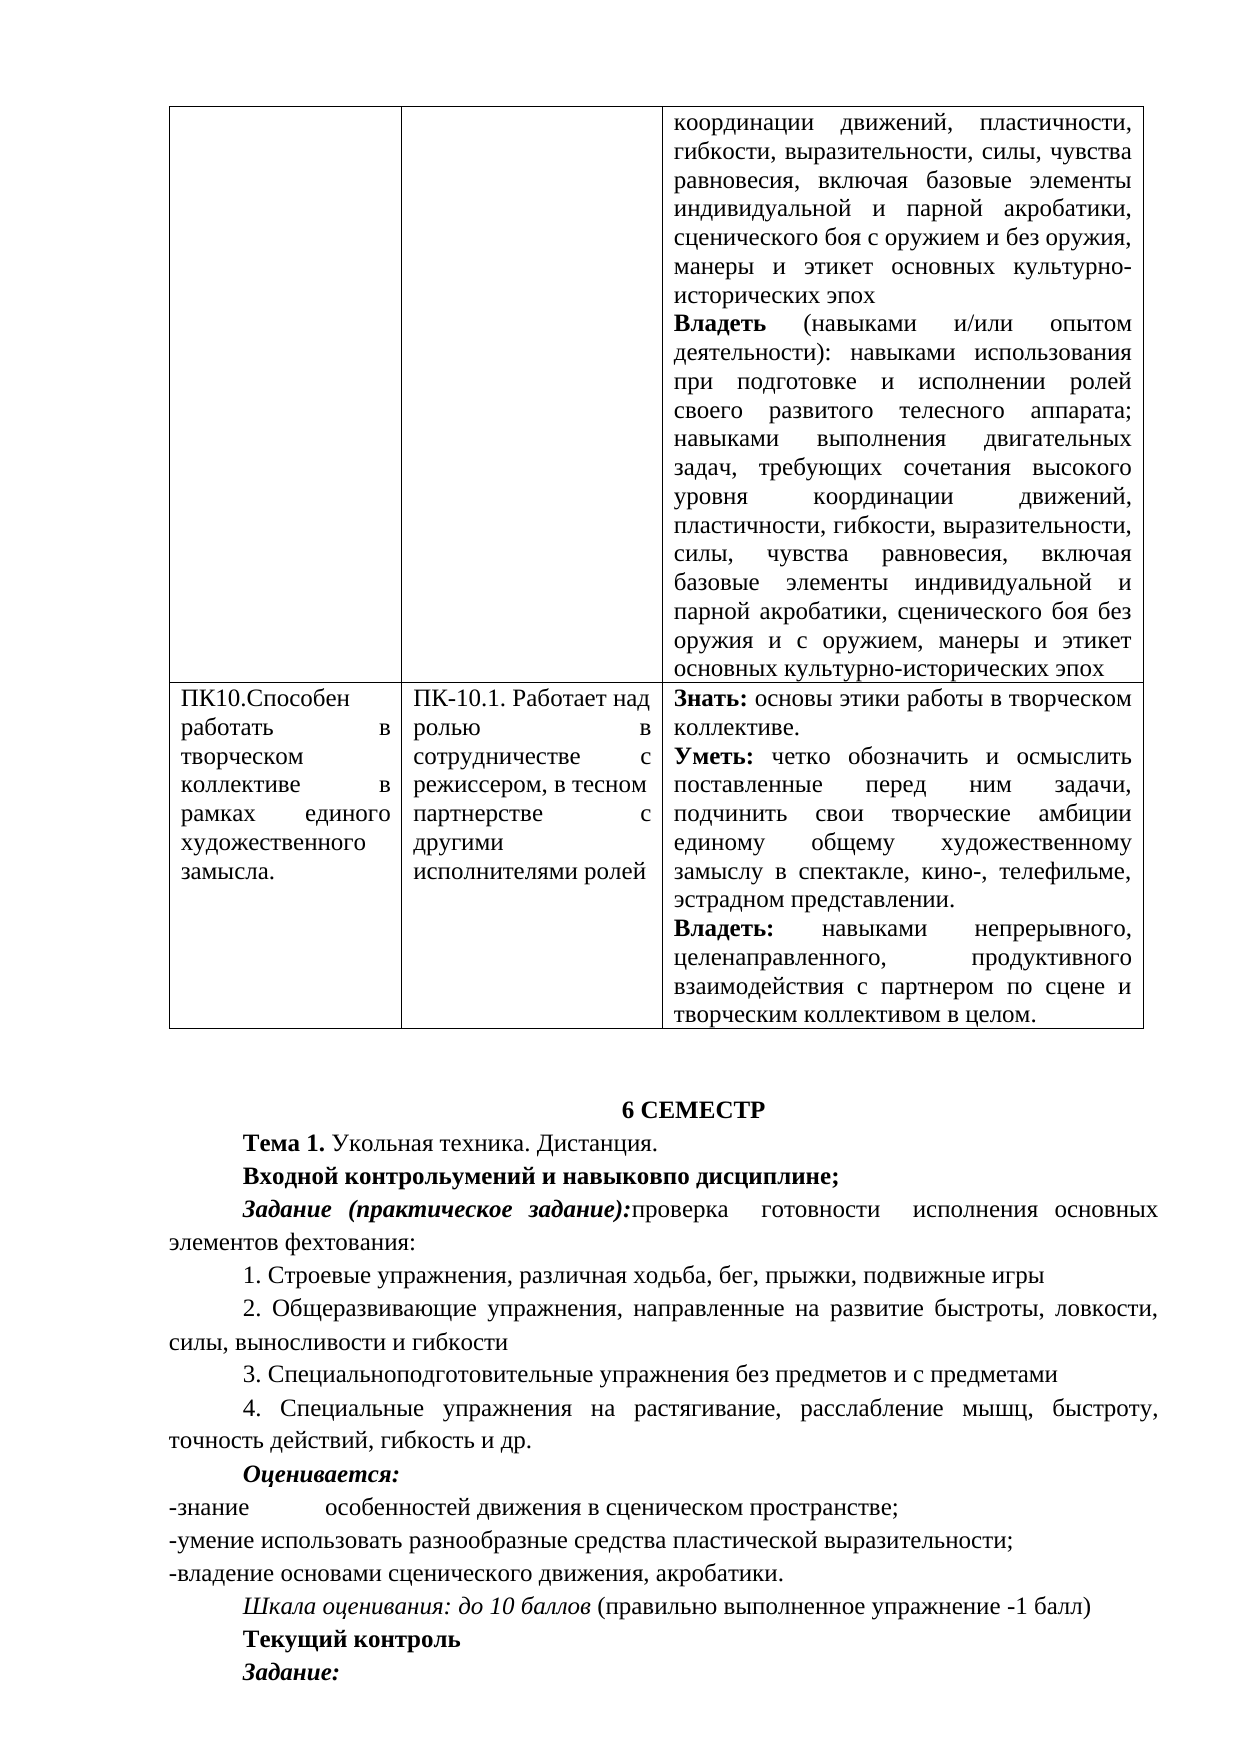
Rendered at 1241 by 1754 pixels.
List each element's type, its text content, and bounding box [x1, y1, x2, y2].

text 1. Строевые упражнения, различная ходьба, бег, прыжки, подвижные игры [169, 1261, 1159, 1289]
text 3. Специальноподготовительные упражнения без предметов и с предметами [169, 1359, 1159, 1388]
text Оценивается: [169, 1459, 1159, 1487]
text -владение основами сценического движения, акробатики. [169, 1558, 1159, 1586]
text -умение использовать разнообразные средства пластической выразительности; [169, 1525, 1159, 1553]
table_cell ПК10.Способен работать в творческом коллективе в рамках единого художественного замысла. [170, 683, 401, 1028]
table_cell Знать: основы этики работы в творческом коллективе. Уметь: четко обозначить и осмыслить поставленные перед ним задачи, подчинить свои творческие амбиции единому общему художественному замыслу в спектакле, кино-, телефильме, эстрадном представлении. Владеть: навыками непрерывного, целенаправленного, продуктивного взаимодействия с партнером по сцене и творческим коллективом в целом. [663, 683, 1143, 1028]
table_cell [170, 107, 401, 682]
text Задание (практическое задание):проверка готовности исполнения основных элементов фехтования: [169, 1194, 1159, 1256]
text Шкала оценивания: до 10 баллов (правильно выполненное упражнение -1 балл) [169, 1591, 1159, 1619]
text Входной контрольумений и навыковпо дисциплине; [169, 1161, 1159, 1190]
text Текущий контроль [169, 1624, 1159, 1652]
text 4. Специальные упражнения на растягивание, расслабление мышц, быстроту, точность действий, гибкость и др. [169, 1393, 1159, 1454]
text Тема 1. Укольная техника. Дистанция. [169, 1128, 1159, 1157]
text Задание: [169, 1657, 1159, 1686]
text 2. Общеразвивающие упражнения, направленные на развитие быстроты, ловкости, силы, выносливости и гибкости [169, 1293, 1159, 1355]
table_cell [402, 107, 662, 682]
text 6 СЕМЕСТР [169, 1095, 1159, 1124]
text -знание особенностей движения в сценическом пространстве; [169, 1492, 1159, 1520]
table_cell ПК-10.1. Работает над ролью в сотрудничестве с режиссером, в тесном партнерстве с другими исполнителями ролей [402, 683, 662, 1028]
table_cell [663, 107, 1143, 682]
